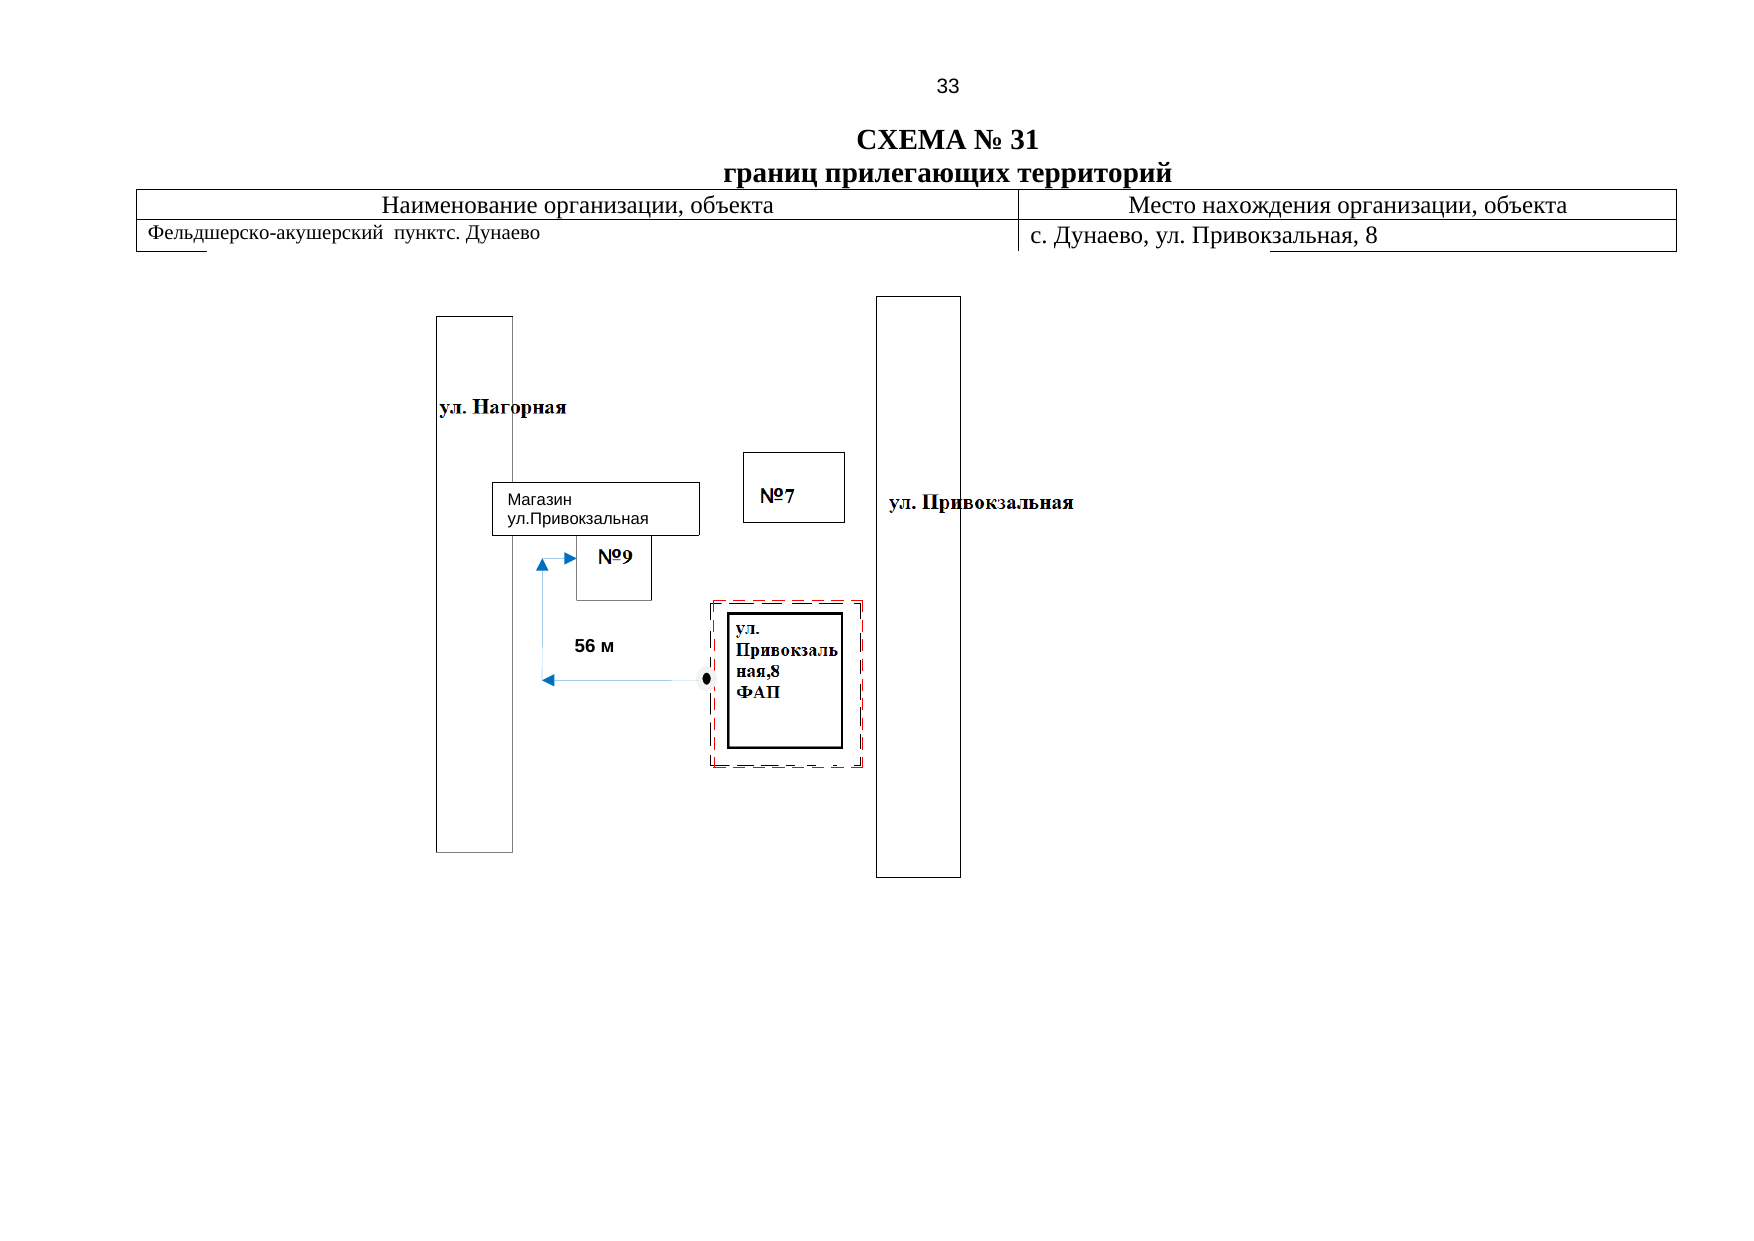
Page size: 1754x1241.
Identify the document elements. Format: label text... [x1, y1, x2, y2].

table_cell с. Дунаево, ул. Привокзальная, 8 [1019, 220, 1676, 251]
table_cell Фельдшерско-акушерский пунктс. Дунаево [137, 220, 1018, 251]
picture [206, 251, 1270, 909]
title границ прилегающих территорий [148, 155, 1689, 189]
table_header Место нахождения организации, объекта [1019, 190, 1676, 219]
table_header Наименование организации, объекта [137, 190, 1018, 219]
title СХЕМА № 31 [148, 122, 1689, 155]
